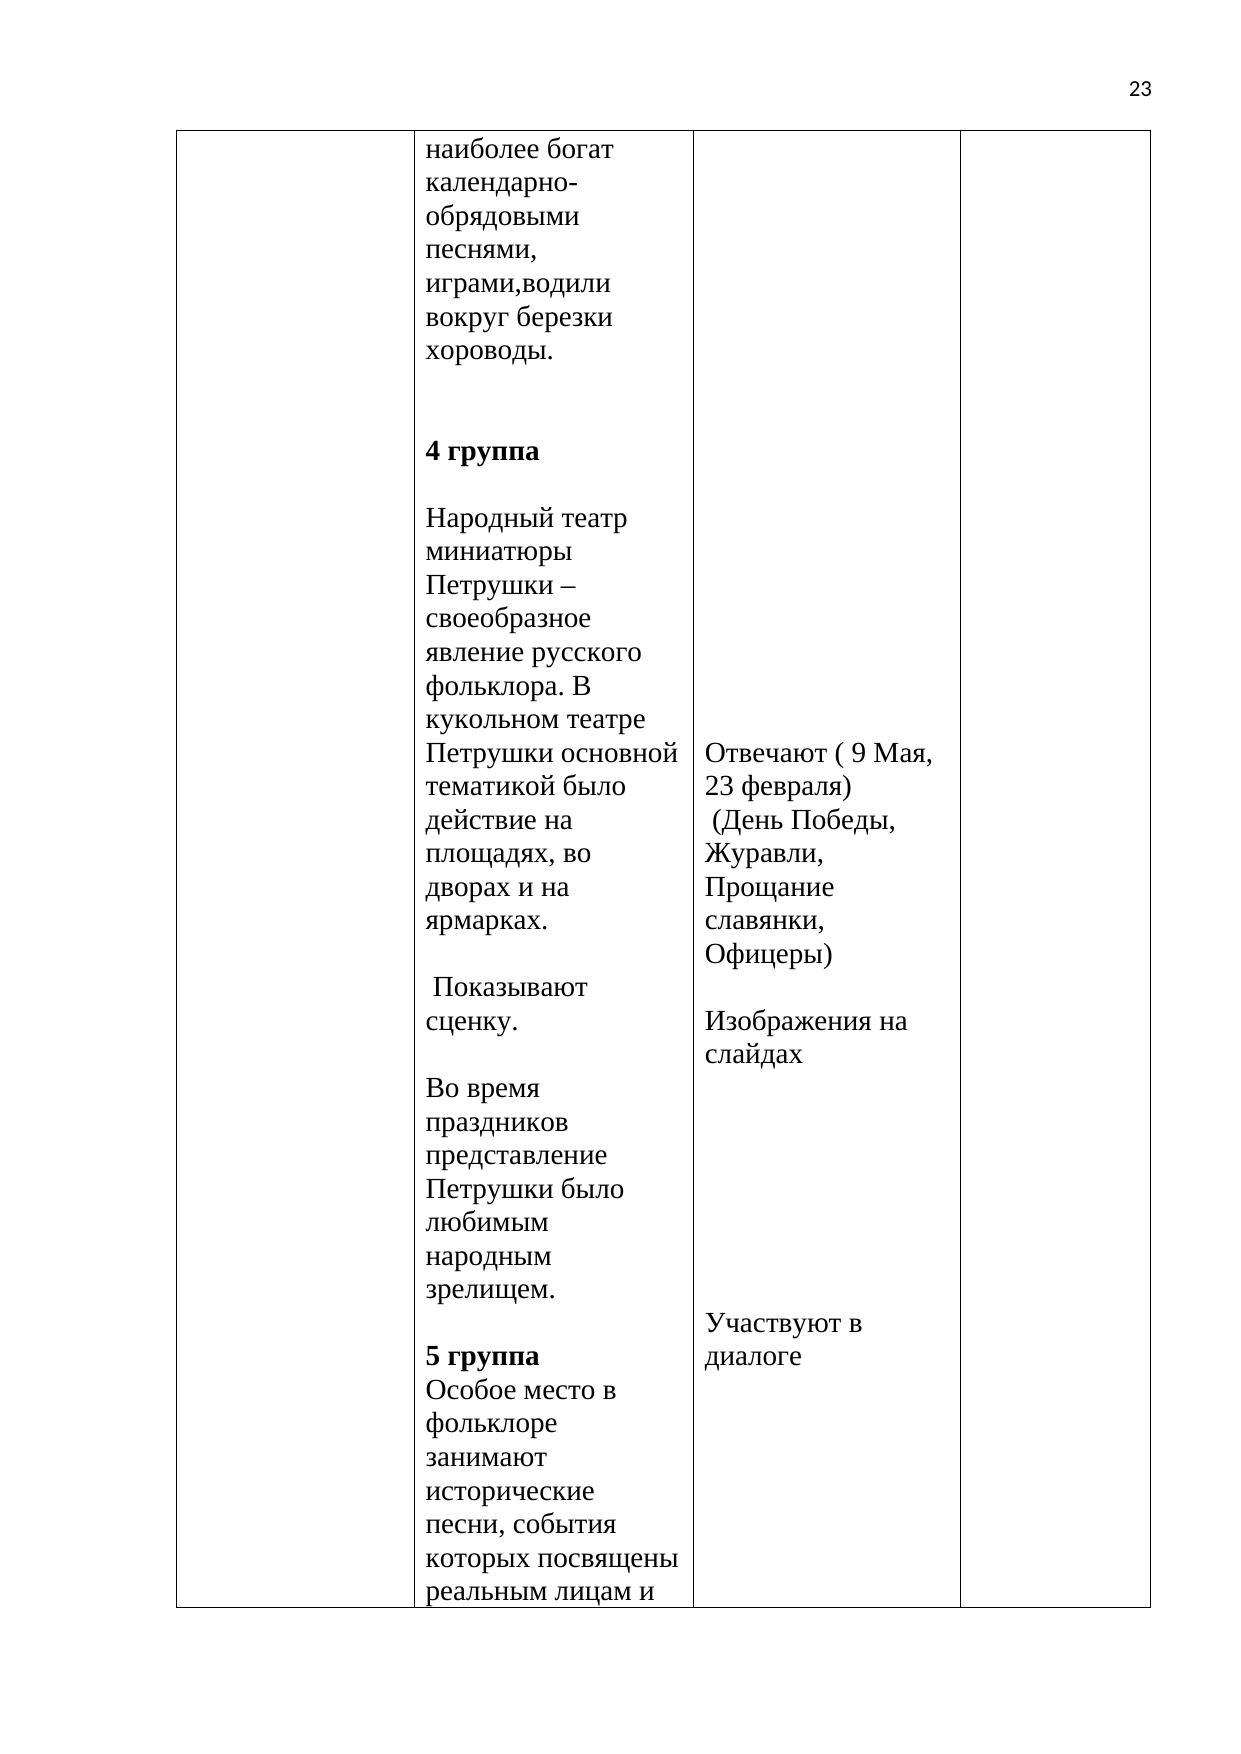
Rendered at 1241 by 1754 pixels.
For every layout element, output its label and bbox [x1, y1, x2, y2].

table_cell [961, 131, 1150, 1607]
table_cell [415, 131, 693, 1607]
table_cell [177, 131, 414, 1607]
table_cell [694, 131, 960, 1607]
